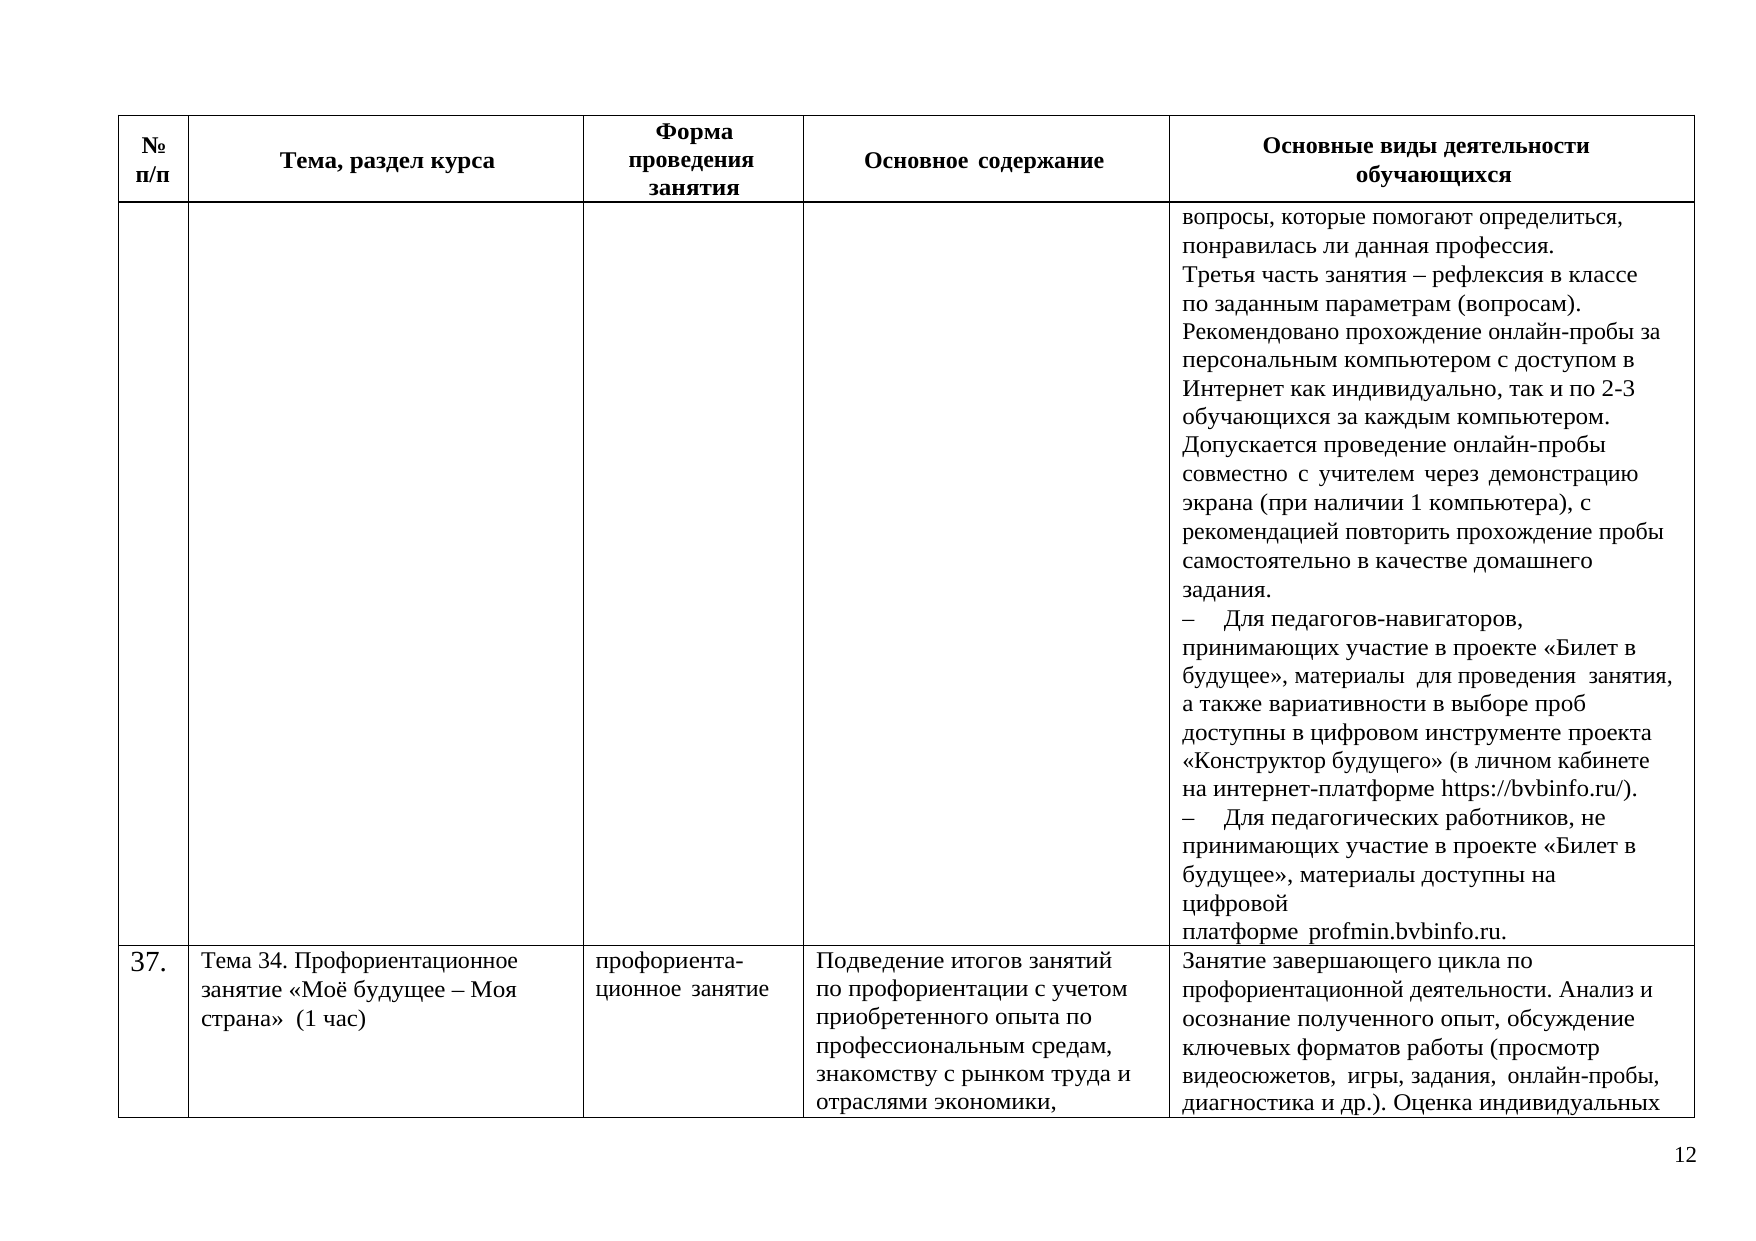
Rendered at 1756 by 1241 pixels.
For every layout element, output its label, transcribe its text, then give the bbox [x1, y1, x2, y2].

table_cell Подведение итогов занятий по профориентации с учетом приобретенного опыта по профессиональным средам, знакомству с рынком труда и отраслями экономики, [804, 946, 1169, 1117]
table_header Тема, раздел курса [189, 116, 583, 201]
table_header № п/п [119, 116, 188, 201]
table_cell профориента- ционное занятие [584, 946, 803, 1117]
table_header Форма проведения занятия [584, 116, 803, 201]
table_header Основное содержание [804, 116, 1169, 201]
table_cell Тема 34. Профориентационное занятие «Моё будущее – Моя страна» (1 час) [189, 946, 583, 1117]
table_cell Занятие завершающего цикла по профориентационной деятельности. Анализ и осознание полученного опыт, обсуждение ключевых форматов работы (просмотр видеосюжетов, игры, задания, онлайн-пробы, диагностика и др.). Оценка индивидуальных [1170, 946, 1694, 1117]
table_cell [804, 203, 1169, 945]
table_cell [119, 203, 188, 945]
table_cell [584, 203, 803, 945]
table_cell [189, 203, 583, 945]
table_header Основные виды деятельности обучающихся [1170, 116, 1694, 201]
table_cell 37. [119, 946, 188, 1117]
table_cell вопросы, которые помогают определиться, понравилась ли данная профессия. Третья часть занятия – рефлексия в классе по заданным параметрам (вопросам). Рекомендовано прохождение онлайн-пробы за персональным компьютером с доступом в Интернет как индивидуально, так и по 2-3 обучающихся за каждым компьютером. Допускается проведение онлайн-пробы совместно с учителем через демонстрацию экрана (при наличии 1 компьютера), с рекомендацией повторить прохождение пробы самостоятельно в качестве домашнего задания. Для педагогов-навигаторов, принимающих участие в проекте «Билет в будущее», материалы для проведения занятия, а также вариативности в выборе проб доступны в цифровом инструменте проекта «Конструктор будущего» (в личном кабинете на интернет-платформе https://bvbinfo.ru/). Для педагогических работников, не принимающих участие в проекте «Билет в будущее», материалы доступны на цифровой платформе profmin.bvbinfo.ru. [1170, 203, 1694, 945]
